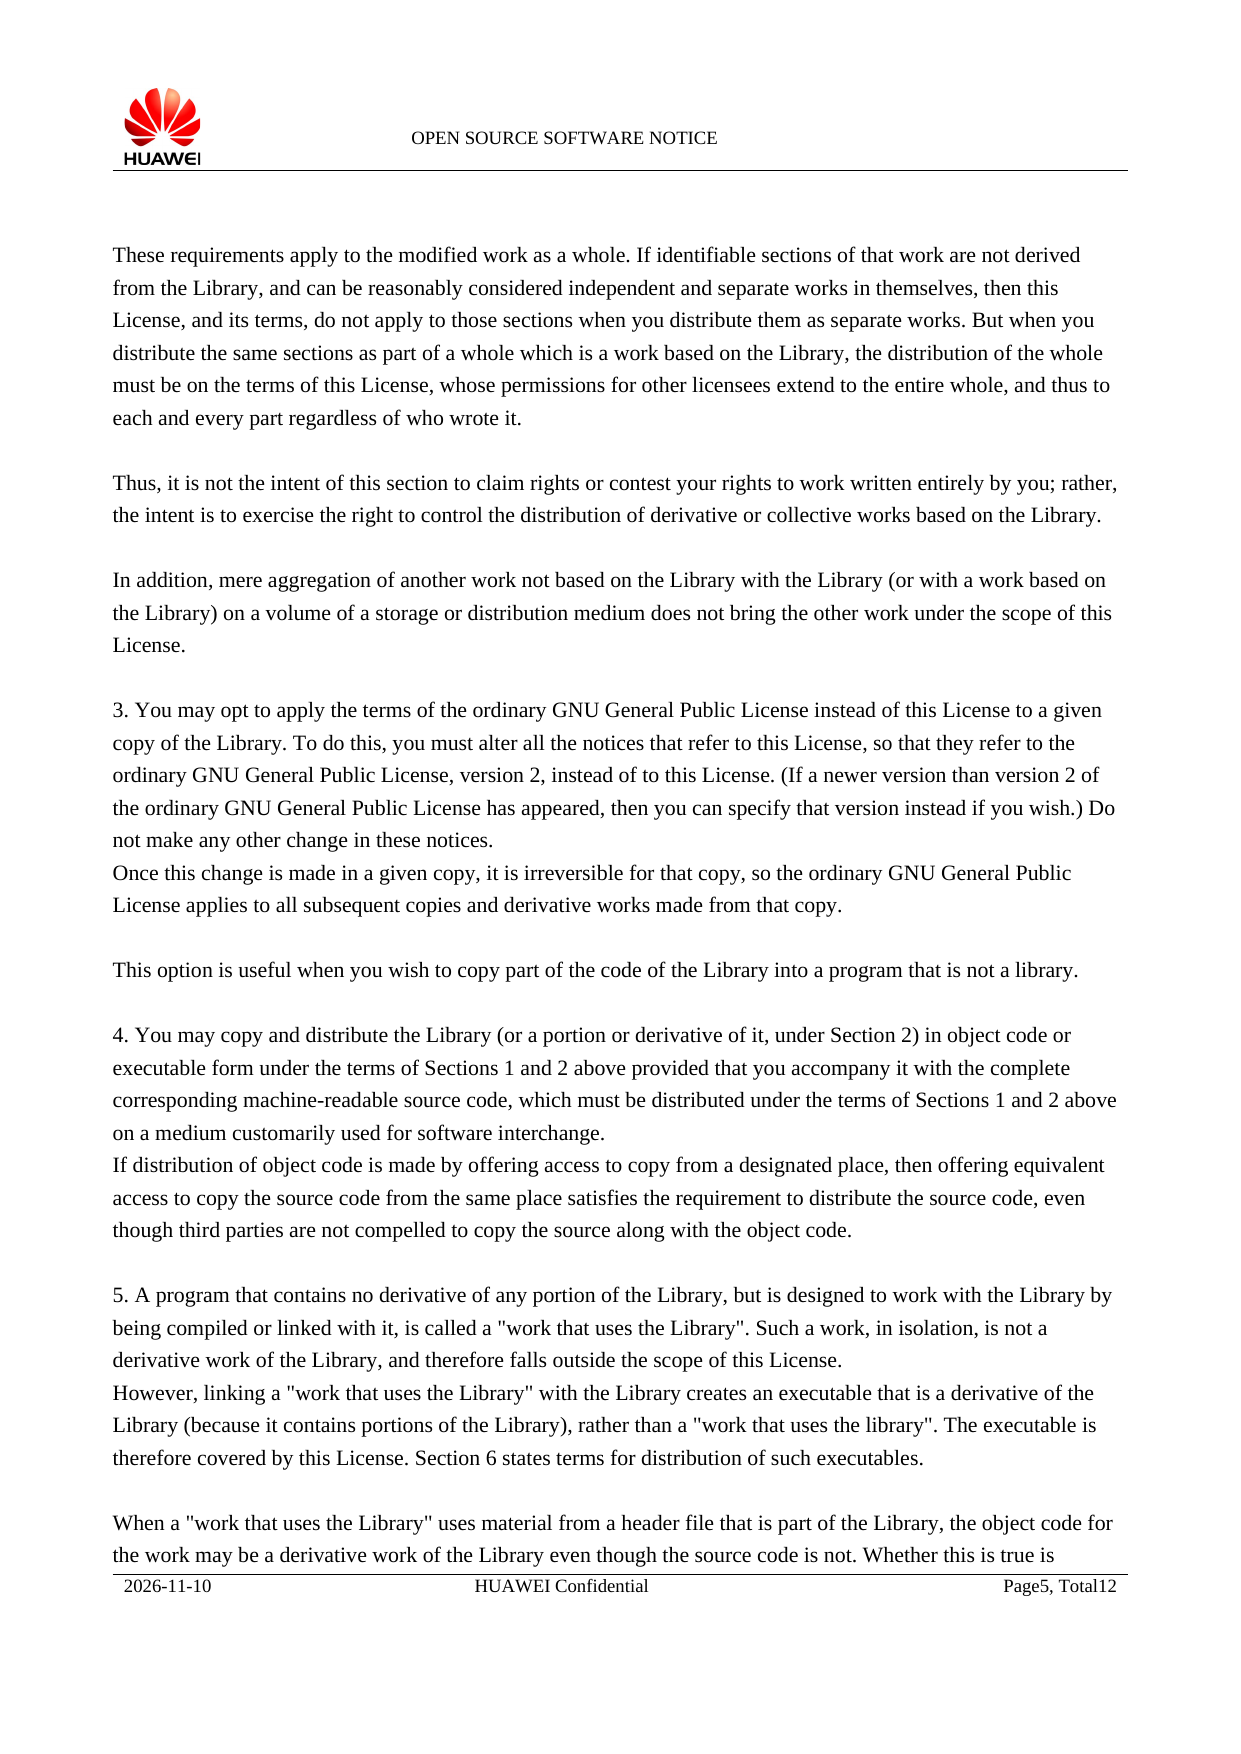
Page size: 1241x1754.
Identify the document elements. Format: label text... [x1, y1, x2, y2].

text In addition, mere aggregation of another work not based on the Library with the Library (or with a work based on the Library) on a volume of a storage or distribution medium does not bring the other work under the scope of this License. [112, 564, 1128, 661]
text 4. You may copy and distribute the Library (or a portion or derivative of it, under Section 2) in object code or executable form under the terms of Sections 1 and 2 above provided that you accompany it with the complete corresponding machine-readable source code, which must be distributed under the terms of Sections 1 and 2 above on a medium customarily used for software interchange. [112, 1019, 1128, 1149]
text However, linking a "work that uses the Library" with the Library creates an executable that is a derivative of the Library (because it contains portions of the Library), rather than a "work that uses the library". The executable is therefore covered by this License. Section 6 states terms for distribution of such executables. [112, 1376, 1128, 1474]
text This option is useful when you wish to copy part of the code of the Library into a program that is not a library. [112, 954, 1128, 986]
picture [124, 88, 201, 165]
text 5. A program that contains no derivative of any portion of the Library, but is designed to work with the Library by being compiled or linked with it, is called a "work that uses the Library". Such a work, in isolation, is not a derivative work of the Library, and therefore falls outside the scope of this License. [112, 1279, 1128, 1376]
text Thus, it is not the intent of this section to claim rights or contest your rights to work written entirely by you; rather, the intent is to exercise the right to control the distribution of derivative or collective works based on the Library. [112, 466, 1128, 531]
text If distribution of object code is made by offering access to copy from a designated place, then offering equivalent access to copy the source code from the same place satisfies the requirement to distribute the source code, even though third parties are not compelled to copy the source along with the object code. [112, 1149, 1128, 1246]
text These requirements apply to the modified work as a whole. If identifiable sections of that work are not derived from the Library, and can be reasonably considered independent and separate works in themselves, then this License, and its terms, do not apply to those sections when you distribute them as separate works. But when you distribute the same sections as part of a whole which is a work based on the Library, the distribution of the whole must be on the terms of this License, whose permissions for other licensees extend to the entire whole, and thus to each and every part regardless of who wrote it. [112, 239, 1128, 434]
text 3. You may opt to apply the terms of the ordinary GNU General Public License instead of this License to a given copy of the Library. To do this, you must alter all the notices that refer to this License, so that they refer to the ordinary GNU General Public License, version 2, instead of to this License. (If a newer version than version 2 of the ordinary GNU General Public License has appeared, then you can specify that version instead if you wish.) Do not make any other change in these notices. [112, 694, 1128, 856]
text Once this change is made in a given copy, it is irreversible for that copy, so the ordinary GNU General Public License applies to all subsequent copies and derivative works made from that copy. [112, 856, 1128, 921]
